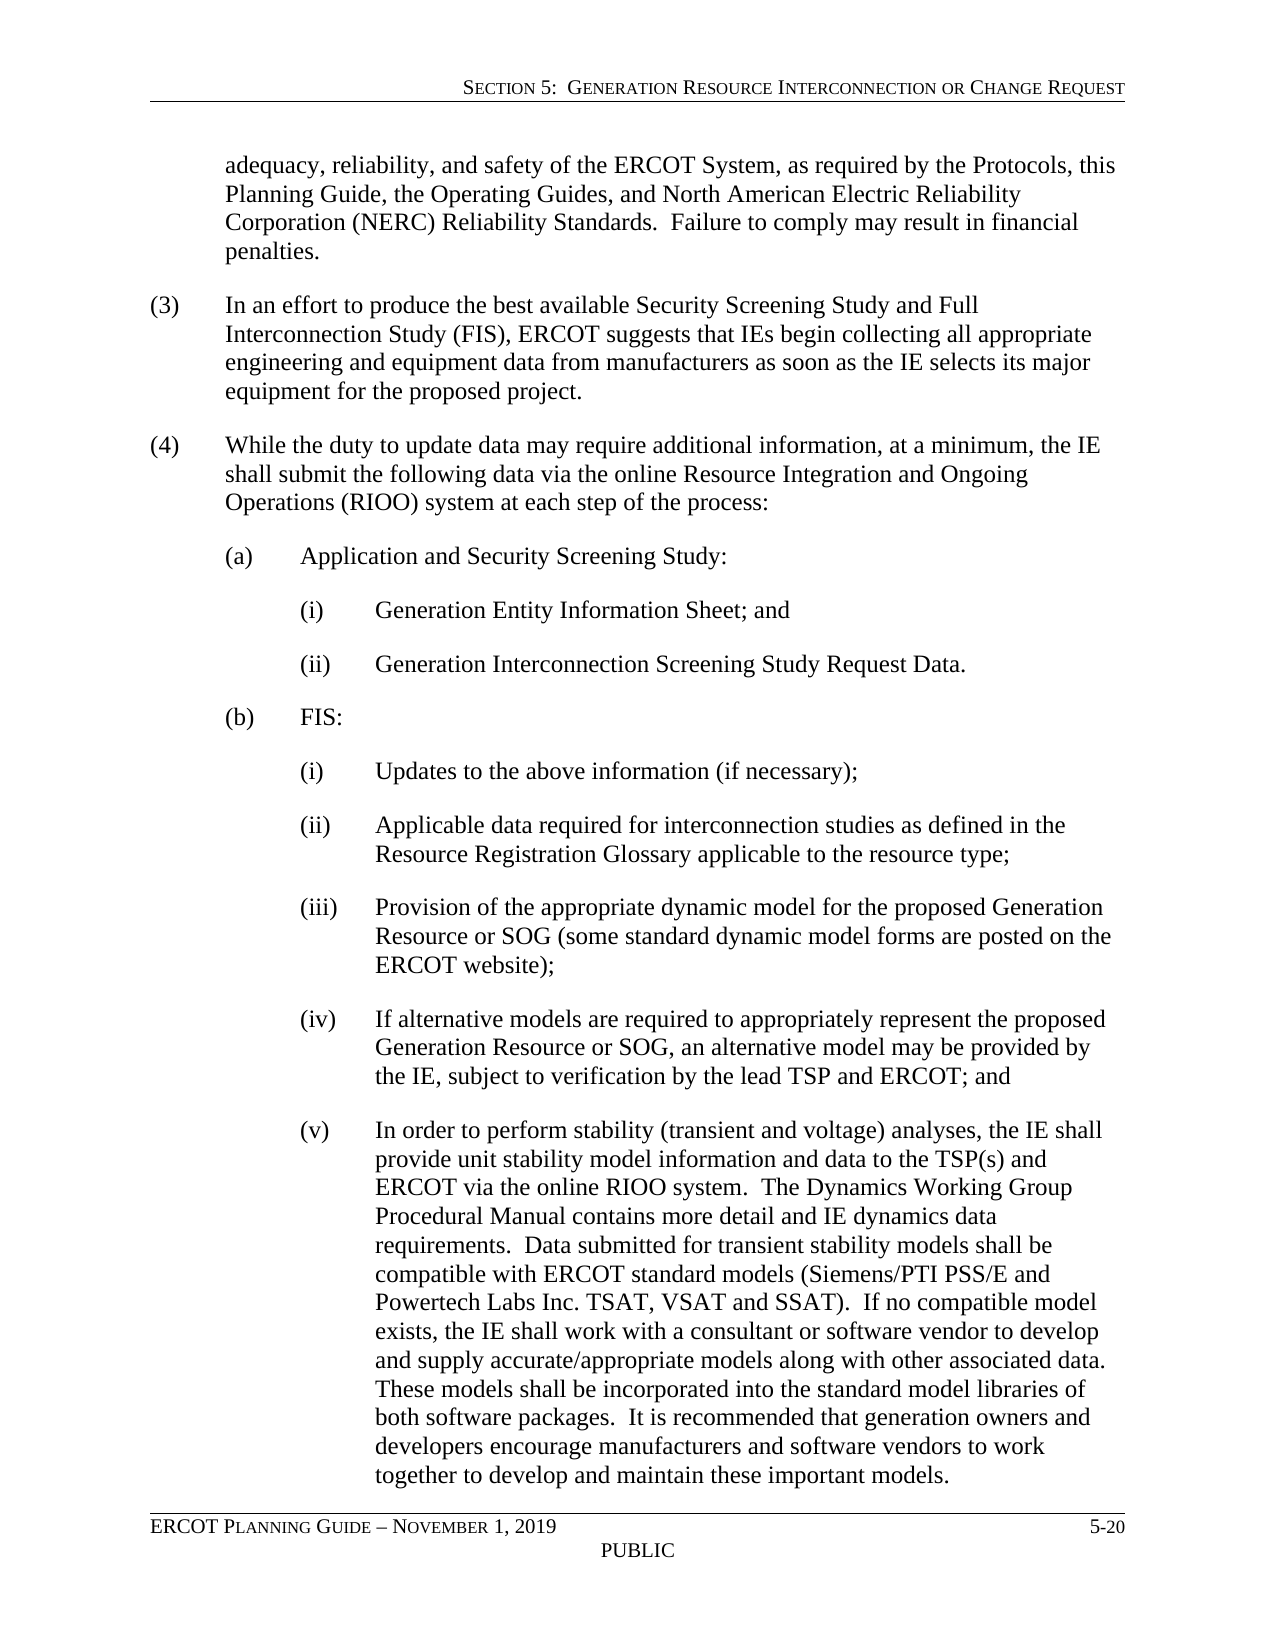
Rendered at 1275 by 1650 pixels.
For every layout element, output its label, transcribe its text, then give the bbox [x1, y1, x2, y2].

list (a) Application and Security Screening Study: [225, 541, 1125, 570]
list (ii) Generation Interconnection Screening Study Request Data. [300, 649, 1125, 677]
list (v) In order to perform stability (transient and voltage) analyses, the IE shall provide unit stability model information and data to the TSP(s) and ERCOT via the online RIOO system. The Dynamics Working Group Procedural Manual contains more detail and IE dynamics data requirements. Data submitted for transient stability models shall be compatible with ERCOT standard models (Siemens/PTI PSS/E and Powertech Labs Inc. TSAT, VSAT and SSAT). If no compatible model exists, the IE shall work with a consultant or software vendor to develop and supply accurate/appropriate models along with other associated data. These models shall be incorporated into the standard model libraries of both software packages. It is recommended that generation owners and developers encourage manufacturers and software vendors to work together to develop and maintain these important models. [300, 1115, 1125, 1489]
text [150, 150, 1125, 265]
text (3) In an effort to produce the best available Security Screening Study and Full Interconnection Study (FIS), ERCOT suggests that IEs begin collecting all appropriate engineering and equipment data from manufacturers as soon as the IE selects its major equipment for the proposed project. [150, 290, 1125, 405]
list (iv) If alternative models are required to appropriately represent the proposed Generation Resource or SOG, an alternative model may be provided by the IE, subject to verification by the lead TSP and ERCOT; and [300, 1004, 1125, 1090]
list (i) Generation Entity Information Sheet; and [300, 595, 1125, 624]
text (4) While the duty to update data may require additional information, at a minimum, the IE shall submit the following data via the online Resource Integration and Ongoing Operations (RIOO) system at each step of the process: [150, 430, 1125, 516]
list (b) FIS: [225, 702, 1125, 731]
list (iii) Provision of the appropriate dynamic model for the proposed Generation Resource or SOG (some standard dynamic model forms are posted on the ERCOT website); [300, 892, 1125, 979]
list (i) Updates to the above information (if necessary); [300, 756, 1125, 785]
list (ii) Applicable data required for interconnection studies as defined in the Resource Registration Glossary applicable to the resource type; [300, 810, 1125, 867]
